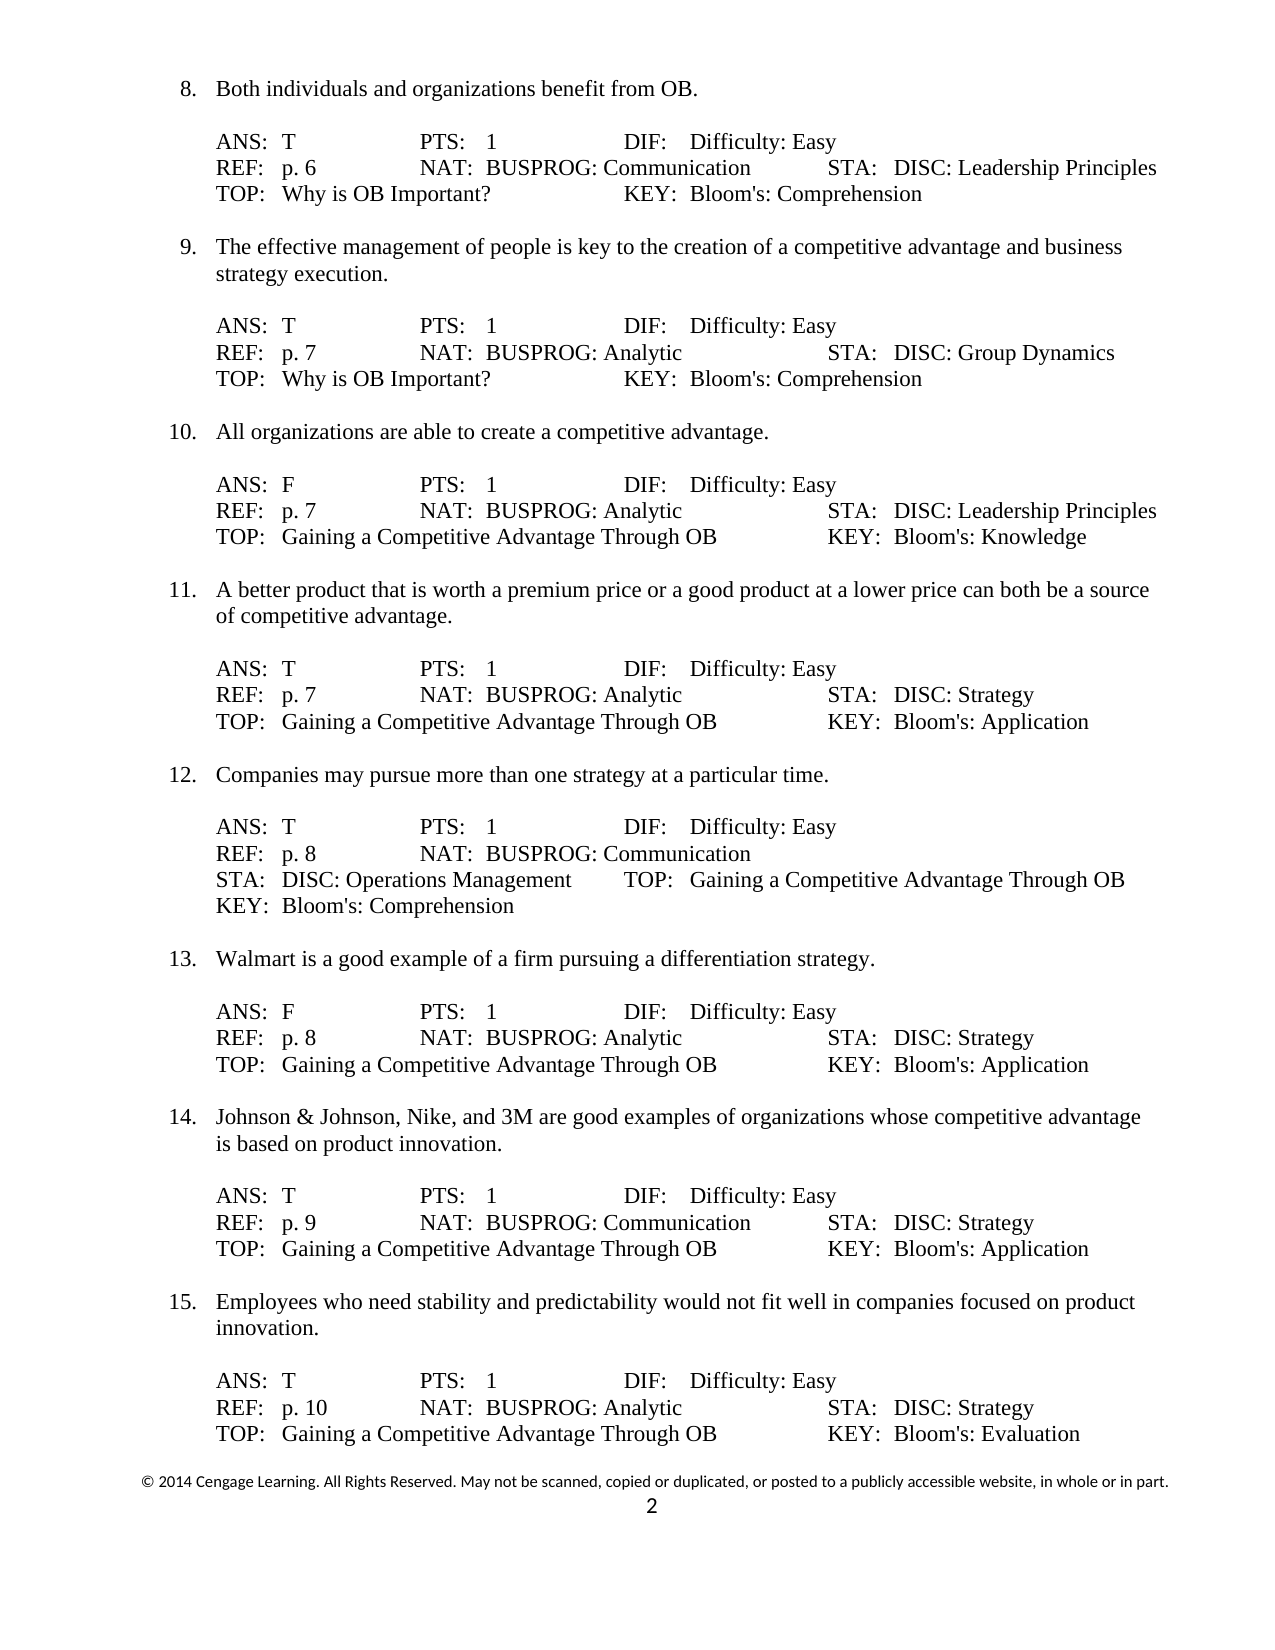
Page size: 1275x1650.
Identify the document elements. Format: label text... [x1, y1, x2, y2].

text 8. Both individuals and organizations benefit from OB. [150, 75, 1162, 101]
text TOP: Gaining a Competitive Advantage Through OB KEY: Bloom's: Application [216, 1235, 1162, 1262]
text TOP: Why is OB Important? KEY: Bloom's: Comprehension [216, 181, 1162, 207]
text 11. A better product that is worth a premium price or a good product at a lower price can both be a source of competitive advantage. [150, 576, 1162, 629]
text REF: p. 7 NAT: BUSPROG: Analytic STA: DISC: Strategy [216, 682, 1162, 708]
text TOP: Gaining a Competitive Advantage Through OB KEY: Bloom's: Application [216, 708, 1162, 734]
text 13. Walmart is a good example of a firm pursuing a differentiation strategy. [150, 945, 1162, 972]
text 12. Companies may pursue more than one strategy at a particular time. [150, 761, 1162, 787]
text 9. The effective management of people is key to the creation of a competitive advantage and business strategy execution. [150, 233, 1162, 286]
text ANS: T PTS: 1 DIF: Difficulty: Easy [216, 128, 1162, 154]
text 15. Employees who need stability and predictability would not fit well in companies focused on product innovation. [150, 1288, 1162, 1341]
text ANS: F PTS: 1 DIF: Difficulty: Easy [216, 998, 1162, 1024]
text REF: p. 7 NAT: BUSPROG: Analytic STA: DISC: Group Dynamics [216, 339, 1162, 365]
text ANS: T PTS: 1 DIF: Difficulty: Easy [216, 312, 1162, 339]
text REF: p. 9 NAT: BUSPROG: Communication STA: DISC: Strategy [216, 1209, 1162, 1235]
text TOP: Why is OB Important? KEY: Bloom's: Comprehension [216, 365, 1162, 391]
text REF: p. 6 NAT: BUSPROG: Communication STA: DISC: Leadership Principles [216, 154, 1162, 181]
text 14. Johnson & Johnson, Nike, and 3M are good examples of organizations whose competitive advantage is based on product innovation. [150, 1103, 1162, 1156]
text ANS: T PTS: 1 DIF: Difficulty: Easy [216, 813, 1162, 840]
text ANS: T PTS: 1 DIF: Difficulty: Easy [216, 655, 1162, 682]
text REF: p. 8 NAT: BUSPROG: Analytic STA: DISC: Strategy [216, 1024, 1162, 1051]
text TOP: Gaining a Competitive Advantage Through OB KEY: Bloom's: Application [216, 1051, 1162, 1077]
text ANS: F PTS: 1 DIF: Difficulty: Easy [216, 471, 1162, 497]
text REF: p. 7 NAT: BUSPROG: Analytic STA: DISC: Leadership Principles [216, 497, 1162, 523]
text ANS: T PTS: 1 DIF: Difficulty: Easy [216, 1183, 1162, 1209]
text KEY: Bloom's: Comprehension [216, 892, 1162, 919]
text TOP: Gaining a Competitive Advantage Through OB KEY: Bloom's: Knowledge [216, 523, 1162, 550]
text REF: p. 8 NAT: BUSPROG: Communication [216, 840, 1162, 866]
text ANS: T PTS: 1 DIF: Difficulty: Easy [216, 1367, 1162, 1393]
text REF: p. 10 NAT: BUSPROG: Analytic STA: DISC: Strategy [216, 1393, 1162, 1420]
text 10. All organizations are able to create a competitive advantage. [150, 418, 1162, 444]
text STA: DISC: Operations Management TOP: Gaining a Competitive Advantage Through OB [216, 866, 1162, 892]
text TOP: Gaining a Competitive Advantage Through OB KEY: Bloom's: Evaluation [216, 1420, 1162, 1446]
